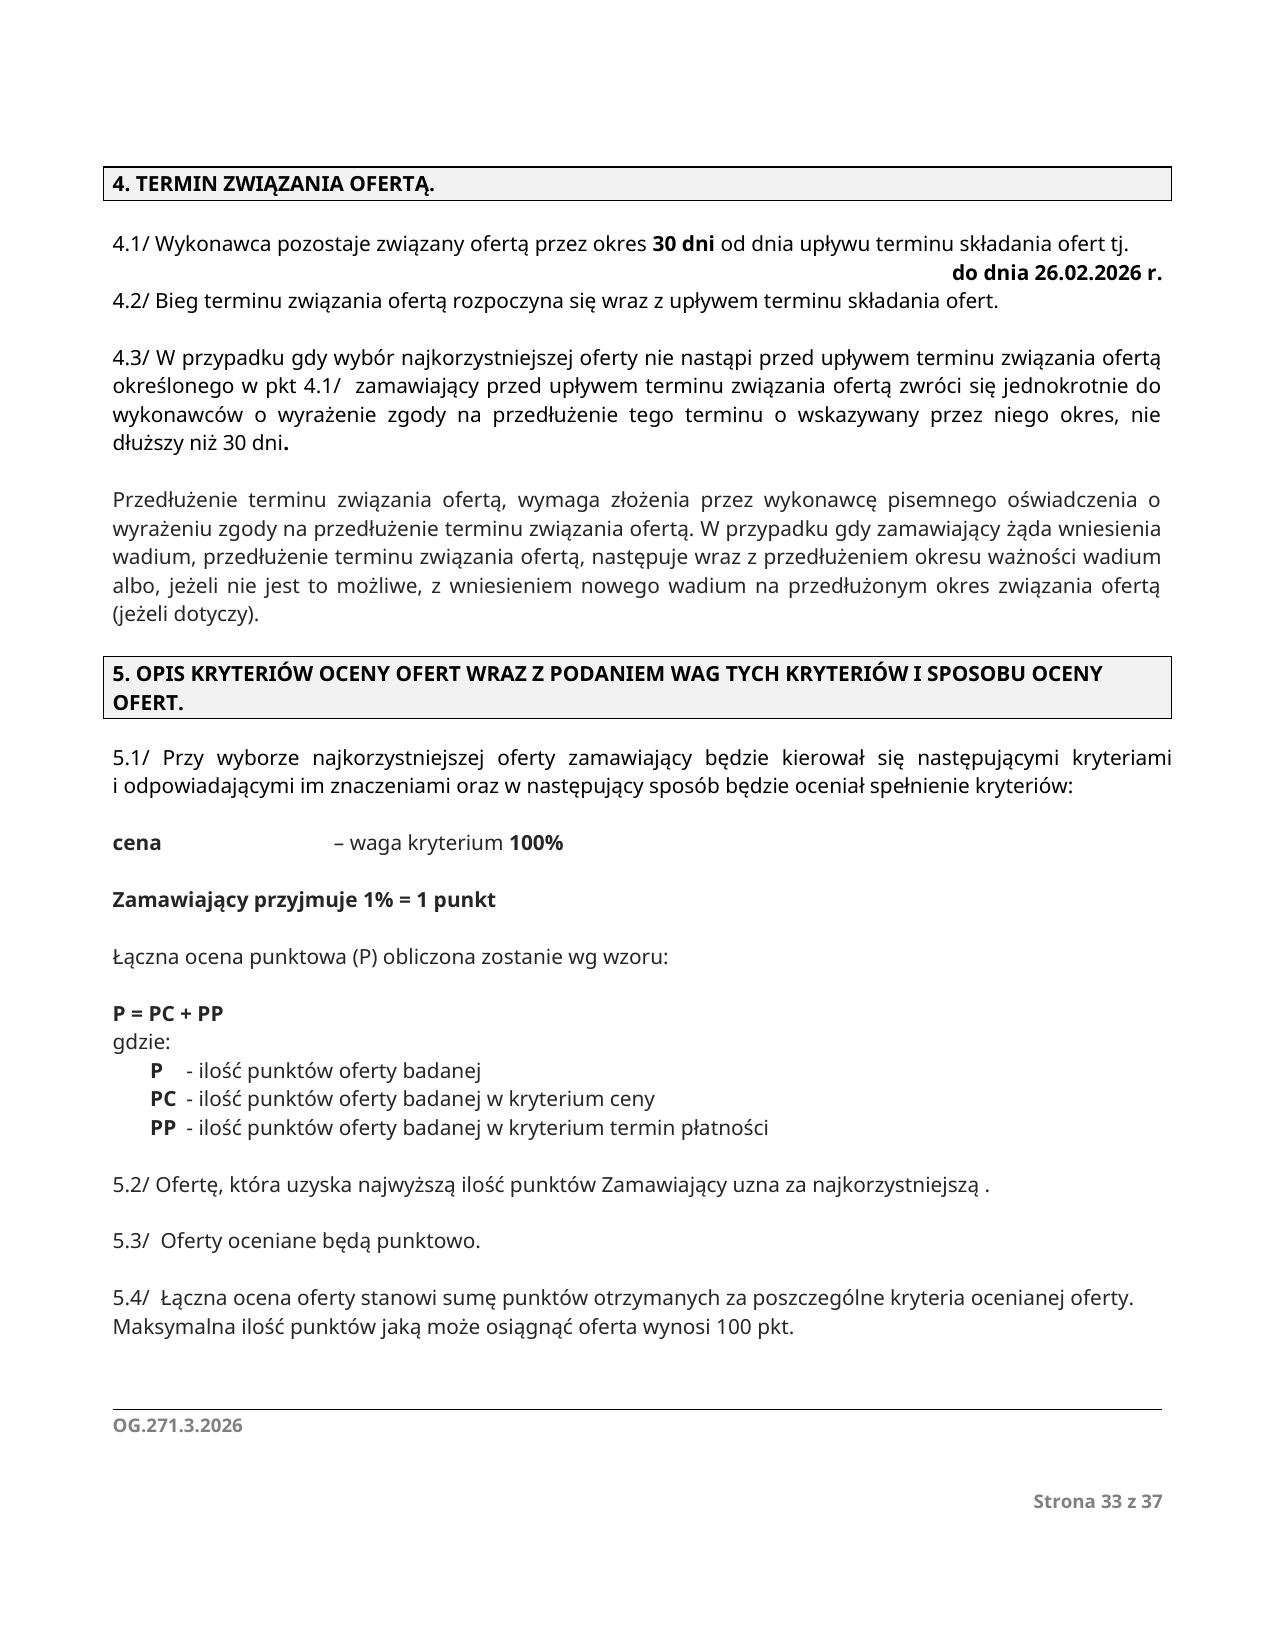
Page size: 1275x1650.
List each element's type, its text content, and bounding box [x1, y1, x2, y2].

text 5.4/ Łączna ocena oferty stanowi sumę punktów otrzymanych za poszczególne kryteria ocenianej oferty. Maksymalna ilość punktów jaką może osiągnąć oferta wynosi 100 pkt. [112, 1283, 1162, 1340]
text 4. TERMIN ZWIĄZANIA OFERTĄ. [104, 168, 1171, 200]
text 4.3/ W przypadku gdy wybór najkorzystniejszej oferty nie nastąpi przed upływem terminu związania ofertą określonego w pkt 4.1/ zamawiający przed upływem terminu związania ofertą zwróci się jednokrotnie do wykonawców o wyrażenie zgody na przedłużenie tego terminu o wskazywany przez niego okres, nie dłuższy niż 30 dni. [112, 343, 1162, 457]
text 5.3/ Oferty oceniane będą punktowo. [112, 1227, 1162, 1255]
text P = PC + PP [112, 999, 1162, 1027]
text Łączna ocena punktowa (P) obliczona zostanie wg wzoru: [112, 942, 1162, 971]
text 5.1/ Przy wyborze najkorzystniejszej oferty zamawiający będzie kierował się następującymi kryteriami i odpowiadającymi im znaczeniami oraz w następujący sposób będzie oceniał spełnienie kryteriów: [112, 743, 1174, 800]
text do dnia 26.02.2026 r. [112, 258, 1162, 286]
text Przedłużenie terminu związania ofertą, wymaga złożenia przez wykonawcę pisemnego oświadczenia o wyrażeniu zgody na przedłużenie terminu związania ofertą. W przypadku gdy zamawiający żąda wniesienia wadium, przedłużenie terminu związania ofertą, następuje wraz z przedłużeniem okresu ważności wadium albo, jeżeli nie jest to możliwe, z wniesieniem nowego wadium na przedłużonym okres związania ofertą (jeżeli dotyczy). [112, 485, 1162, 628]
text cena – waga kryterium 100% [112, 828, 1162, 857]
text P - ilość punktów oferty badanej [112, 1056, 1162, 1084]
text PC - ilość punktów oferty badanej w kryterium ceny [112, 1084, 1162, 1113]
text 5. OPIS KRYTERIÓW OCENY OFERT WRAZ Z PODANIEM WAG TYCH KRYTERIÓW I SPOSOBU OCENY OFERT. [104, 657, 1171, 718]
text PP - ilość punktów oferty badanej w kryterium termin płatności [112, 1113, 1162, 1141]
text 4.2/ Bieg terminu związania ofertą rozpoczyna się wraz z upływem terminu składania ofert. [112, 286, 1162, 315]
text 5.2/ Ofertę, która uzyska najwyższą ilość punktów Zamawiający uzna za najkorzystniejszą . [112, 1170, 1162, 1198]
text 4.1/ Wykonawca pozostaje związany ofertą przez okres 30 dni od dnia upływu terminu składania ofert tj. [112, 229, 1162, 258]
text gdzie: [112, 1027, 1162, 1056]
text Zamawiający przyjmuje 1% = 1 punkt [112, 885, 1162, 914]
